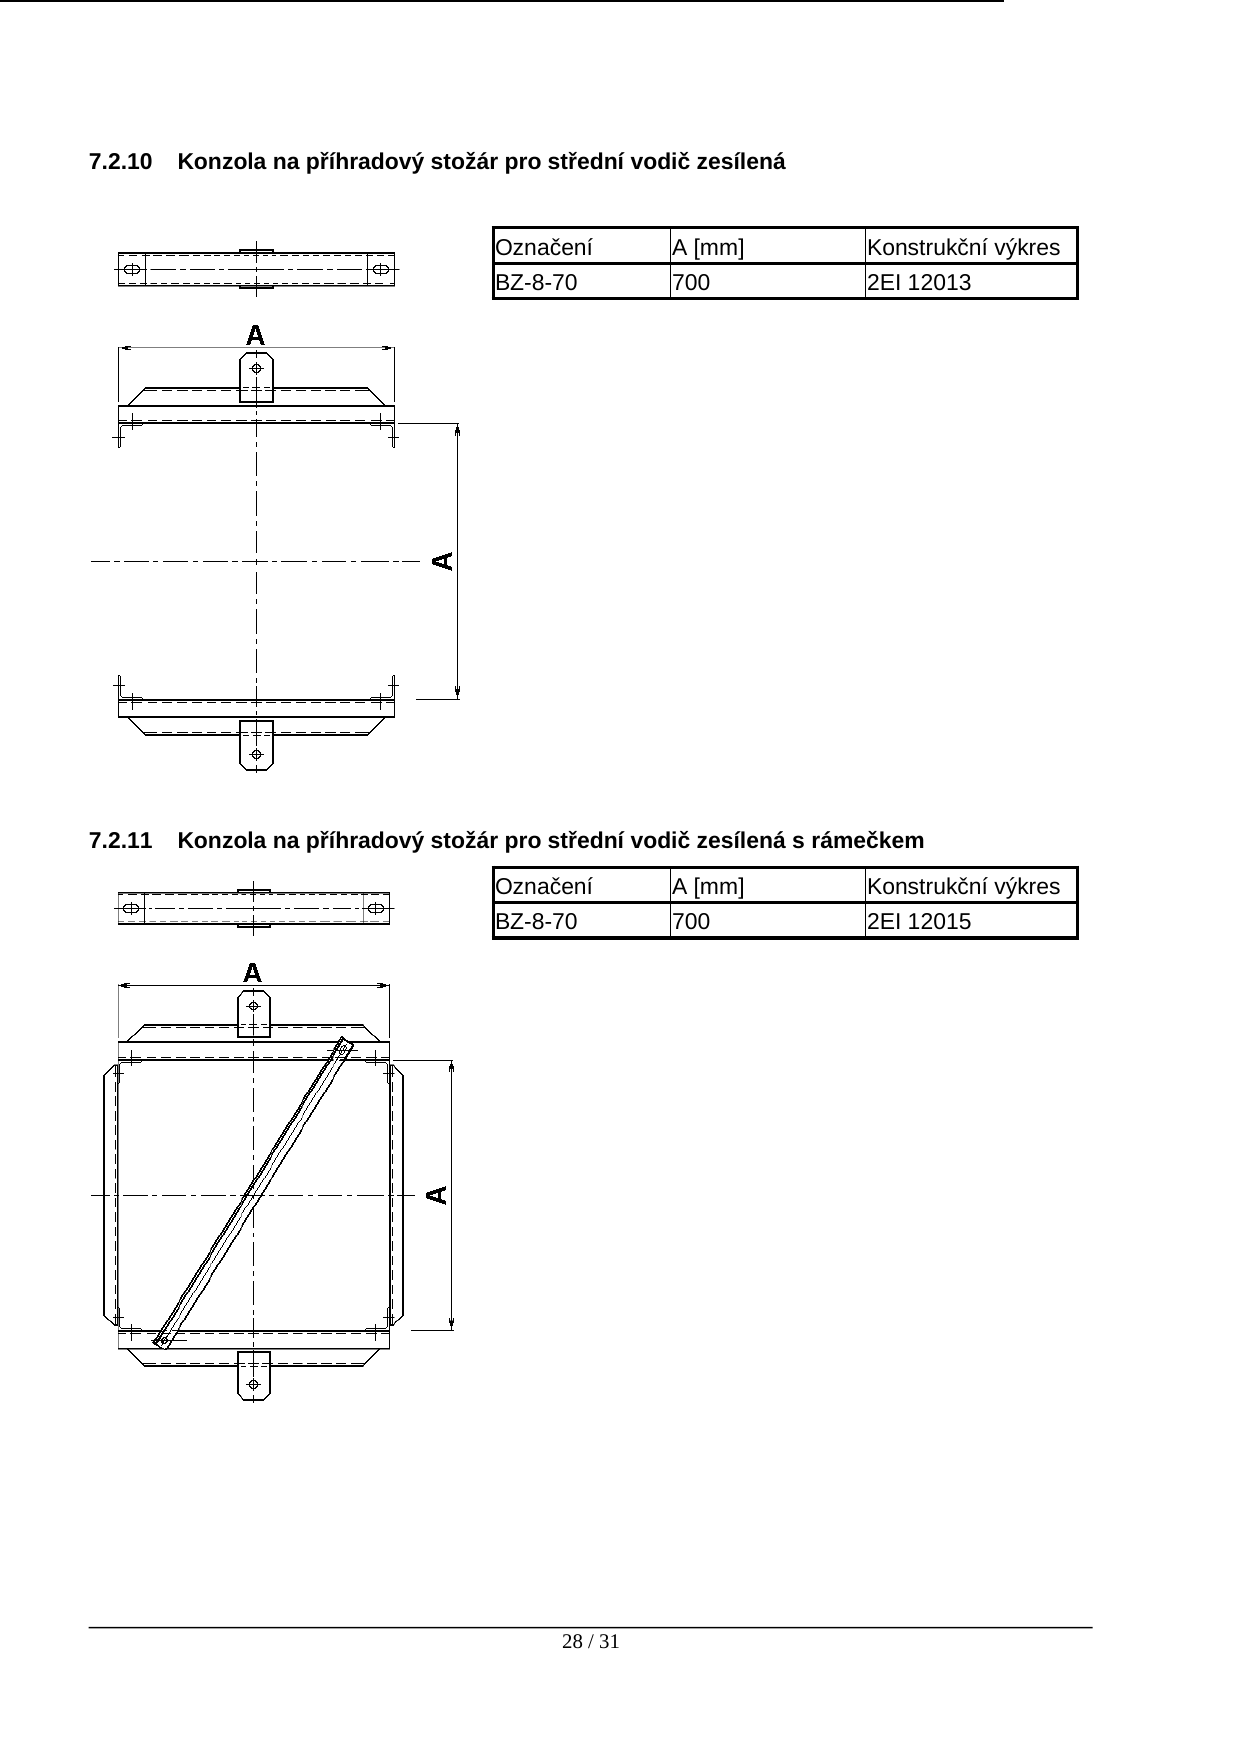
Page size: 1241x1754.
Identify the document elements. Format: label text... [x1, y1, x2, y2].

picture [88, 226, 462, 776]
table_header Označení [495, 869, 670, 901]
table_header A [mm] [671, 229, 865, 262]
list Konzola na příhradový stožár pro střední vodič zesílená s rámečkem [89, 827, 1092, 853]
picture [88, 865, 456, 1406]
table_header Konstrukční výkres č. [866, 869, 1076, 901]
table_cell 2EI 12013 [866, 265, 1076, 297]
table_cell 2EI 12015 [866, 904, 1076, 936]
table_header Konstrukční výkres č. [866, 229, 1076, 262]
table_cell BZ-8-70 [495, 265, 670, 297]
list Konzola na příhradový stožár pro střední vodič zesílená [89, 148, 1092, 175]
table_header Označení [495, 229, 670, 262]
table_cell 700 [671, 265, 865, 297]
table_header A [mm] [671, 869, 865, 901]
table_cell 700 [671, 904, 865, 936]
table_cell BZ-8-70 [495, 904, 670, 936]
